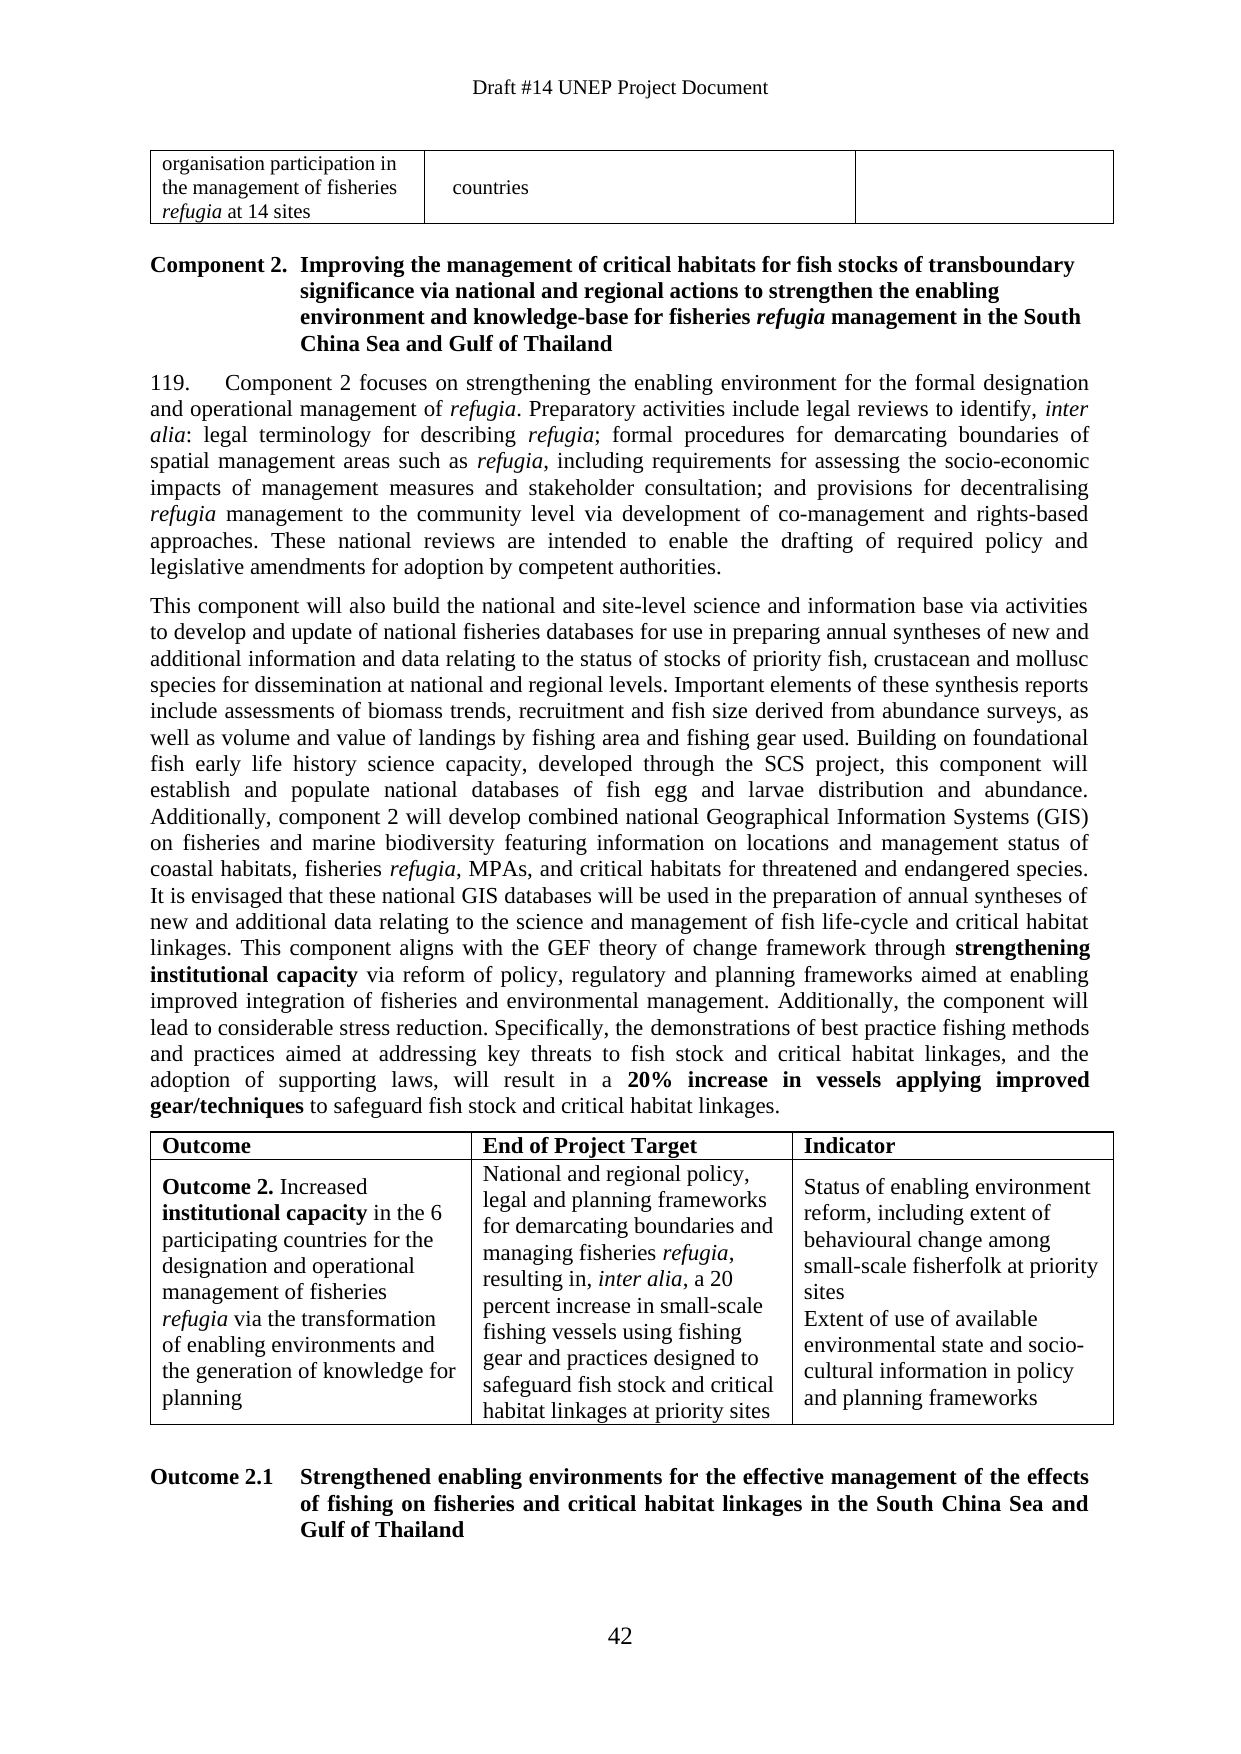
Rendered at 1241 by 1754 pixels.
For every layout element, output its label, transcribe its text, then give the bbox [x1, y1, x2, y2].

text This component will also build the national and site-level science and information base via activities to develop and update of national fisheries databases for use in preparing annual syntheses of new and additional information and data relating to the status of stocks of priority fish, crustacean and mollusc species for dissemination at national and regional levels. Important elements of these synthesis reports include assessments of biomass trends, recruitment and fish size derived from abundance surveys, as well as volume and value of landings by fishing area and fishing gear used. Building on foundational fish early life history science capacity, developed through the SCS project, this component will establish and populate national databases of fish egg and larvae distribution and abundance. Additionally, component 2 will develop combined national Geographical Information Systems (GIS) on fisheries and marine biodiversity featuring information on locations and management status of coastal habitats, fisheries refugia, MPAs, and critical habitats for threatened and endangered species. It is envisaged that these national GIS databases will be used in the preparation of annual syntheses of new and additional data relating to the science and management of fish life-cycle and critical habitat linkages. This component aligns with the GEF theory of change framework through strengthening institutional capacity via reform of policy, regulatory and planning frameworks aimed at enabling improved integration of fisheries and environmental management. Additionally, the component will lead to considerable stress reduction. Specifically, the demonstrations of best practice fishing methods and practices aimed at addressing key threats to fish stock and critical habitat linkages, and the adoption of supporting laws, will result in a 20% increase in vessels applying improved gear/techniques to safeguard fish stock and critical habitat linkages. [150, 592, 1090, 1119]
table_header Outcome [151, 1133, 471, 1159]
text Outcome 2.1 Strengthened enabling environments for the effective management of the effects of fishing on fisheries and critical habitat linkages in the South China Sea and Gulf of Thailand [150, 1463, 1090, 1542]
table_cell Outcome 2. Increased institutional capacity in the 6 participating countries for the designation and operational management of fisheries refugia via the transformation of enabling environments and the generation of knowledge for planning [151, 1160, 471, 1423]
table_cell National and regional policy, legal and planning frameworks for demarcating boundaries and managing fisheries refugia, resulting in, inter alia, a 20 percent increase in small-scale fishing vessels using fishing gear and practices designed to safeguard fish stock and critical habitat linkages at priority sites [472, 1160, 792, 1423]
table_cell Status of enabling environment reform, including extent of behavioural change among small-scale fisherfolk at priority sites Extent of use of available environmental state and socio-cultural information in policy and planning frameworks [793, 1160, 1113, 1423]
text Component 2. Improving the management of critical habitats for fish stocks of transboundary significance via national and regional actions to strengthen the enabling environment and knowledge-base for fisheries refugia management in the South China Sea and Gulf of Thailand [150, 251, 1090, 356]
table_header Indicator [793, 1133, 1113, 1159]
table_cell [856, 151, 1113, 223]
list Component 2 focuses on strengthening the enabling environment for the formal designation and operational management of refugia. Preparatory activities include legal reviews to identify, inter alia: legal terminology for describing refugia; formal procedures for demarcating boundaries of spatial management areas such as refugia, including requirements for assessing the socio-economic impacts of management measures and stakeholder consultation; and provisions for decentralising refugia management to the community level via development of co-management and rights-based approaches. These national reviews are intended to enable the drafting of required policy and legislative amendments for adoption by competent authorities. [150, 368, 1090, 579]
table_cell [425, 151, 855, 223]
table_header End of Project Target [472, 1133, 792, 1159]
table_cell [151, 151, 424, 223]
